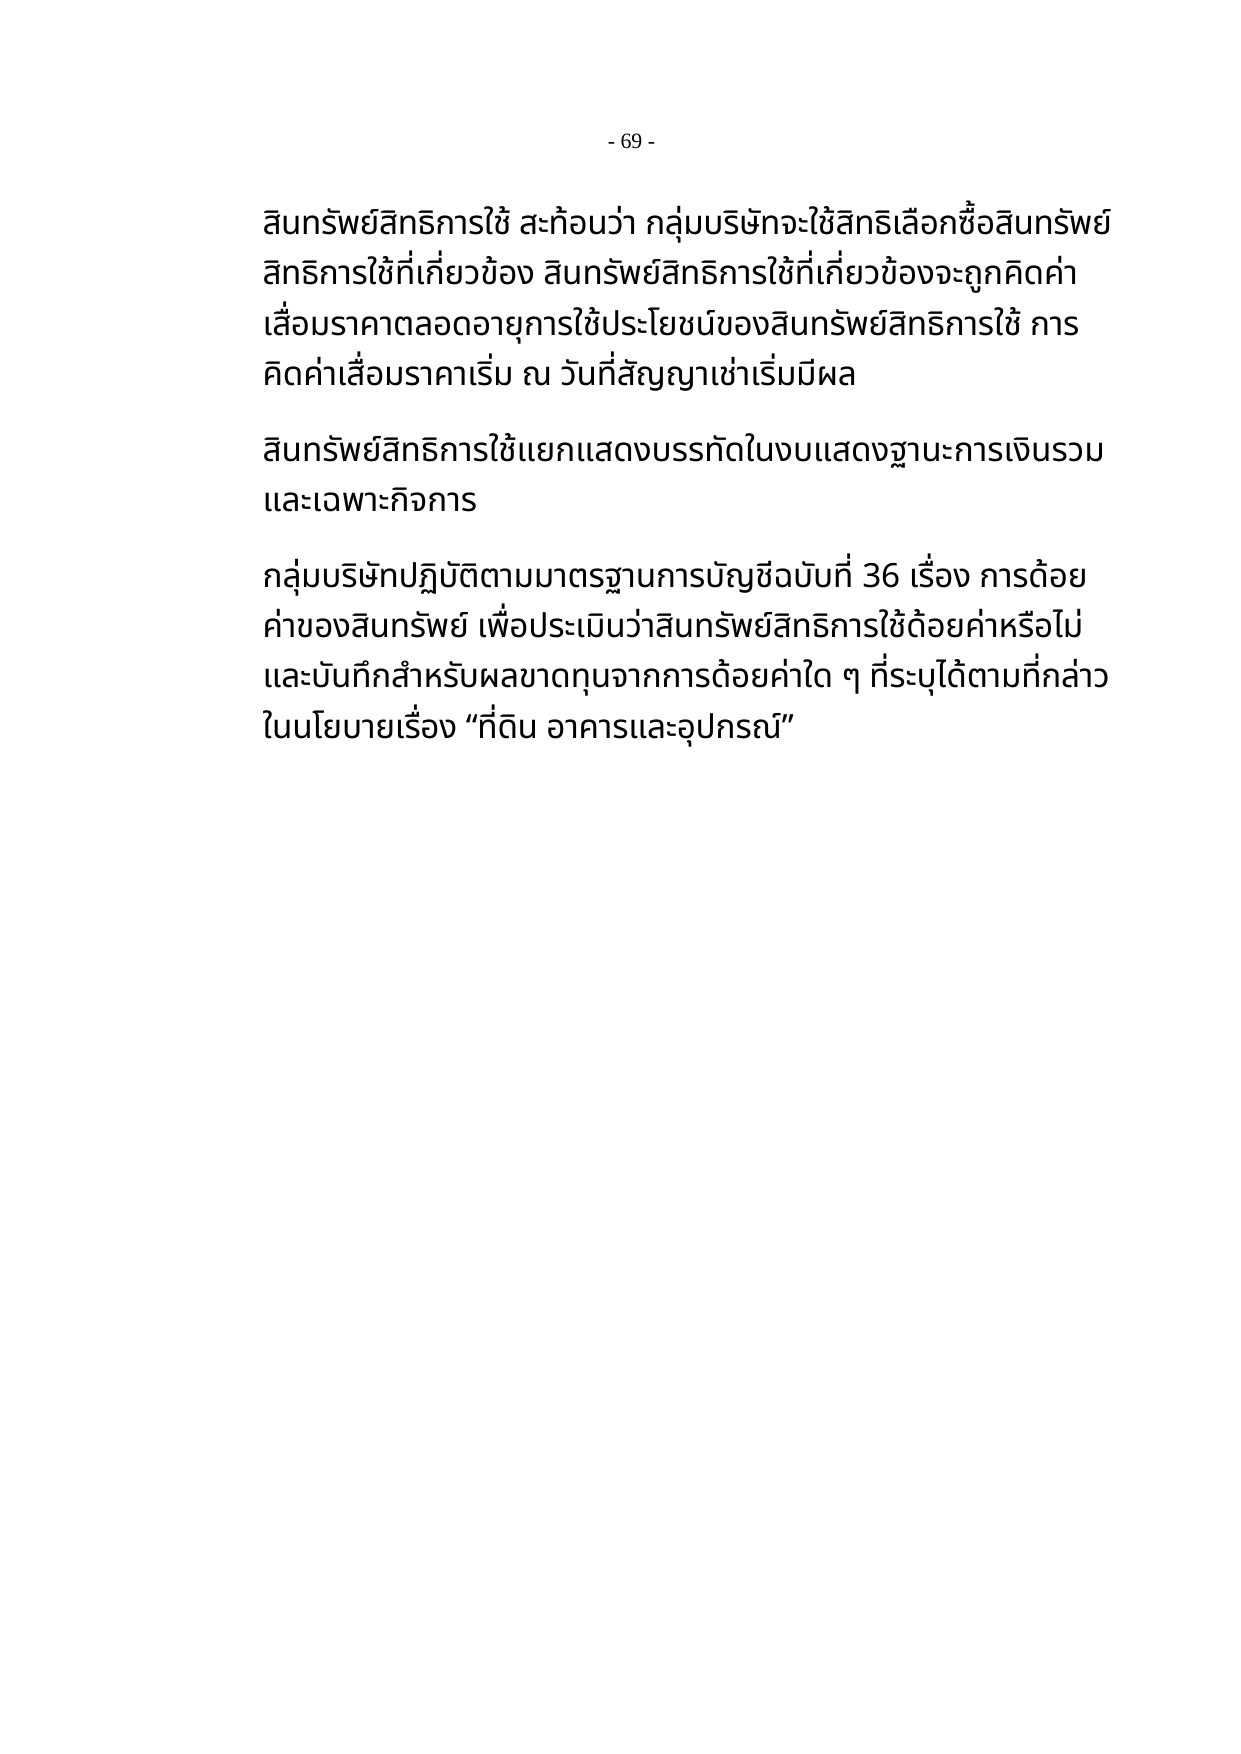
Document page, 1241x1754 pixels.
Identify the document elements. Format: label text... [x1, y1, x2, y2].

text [262, 199, 1113, 401]
list สินทรัพย์สิทธิการใช้แยกแสดงบรรทัดในงบแสดงฐานะการเงินรวมและเฉพาะกิจการ [262, 426, 1113, 526]
list กลุ่มบริษัทปฏิบัติตามมาตรฐานการบัญชีฉบับที่ 36 เรื่อง การด้อยค่าของสินทรัพย์ เพื่อประเมินว่าสินทรัพย์สิทธิการใช้ด้อยค่าหรือไม่และบันทึกสำหรับผลขาดทุนจากการด้อยค่าใด ๆ ที่ระบุได้ตามที่กล่าวในนโยบายเรื่อง “ที่ดิน อาคารและอุปกรณ์” [262, 551, 1113, 753]
